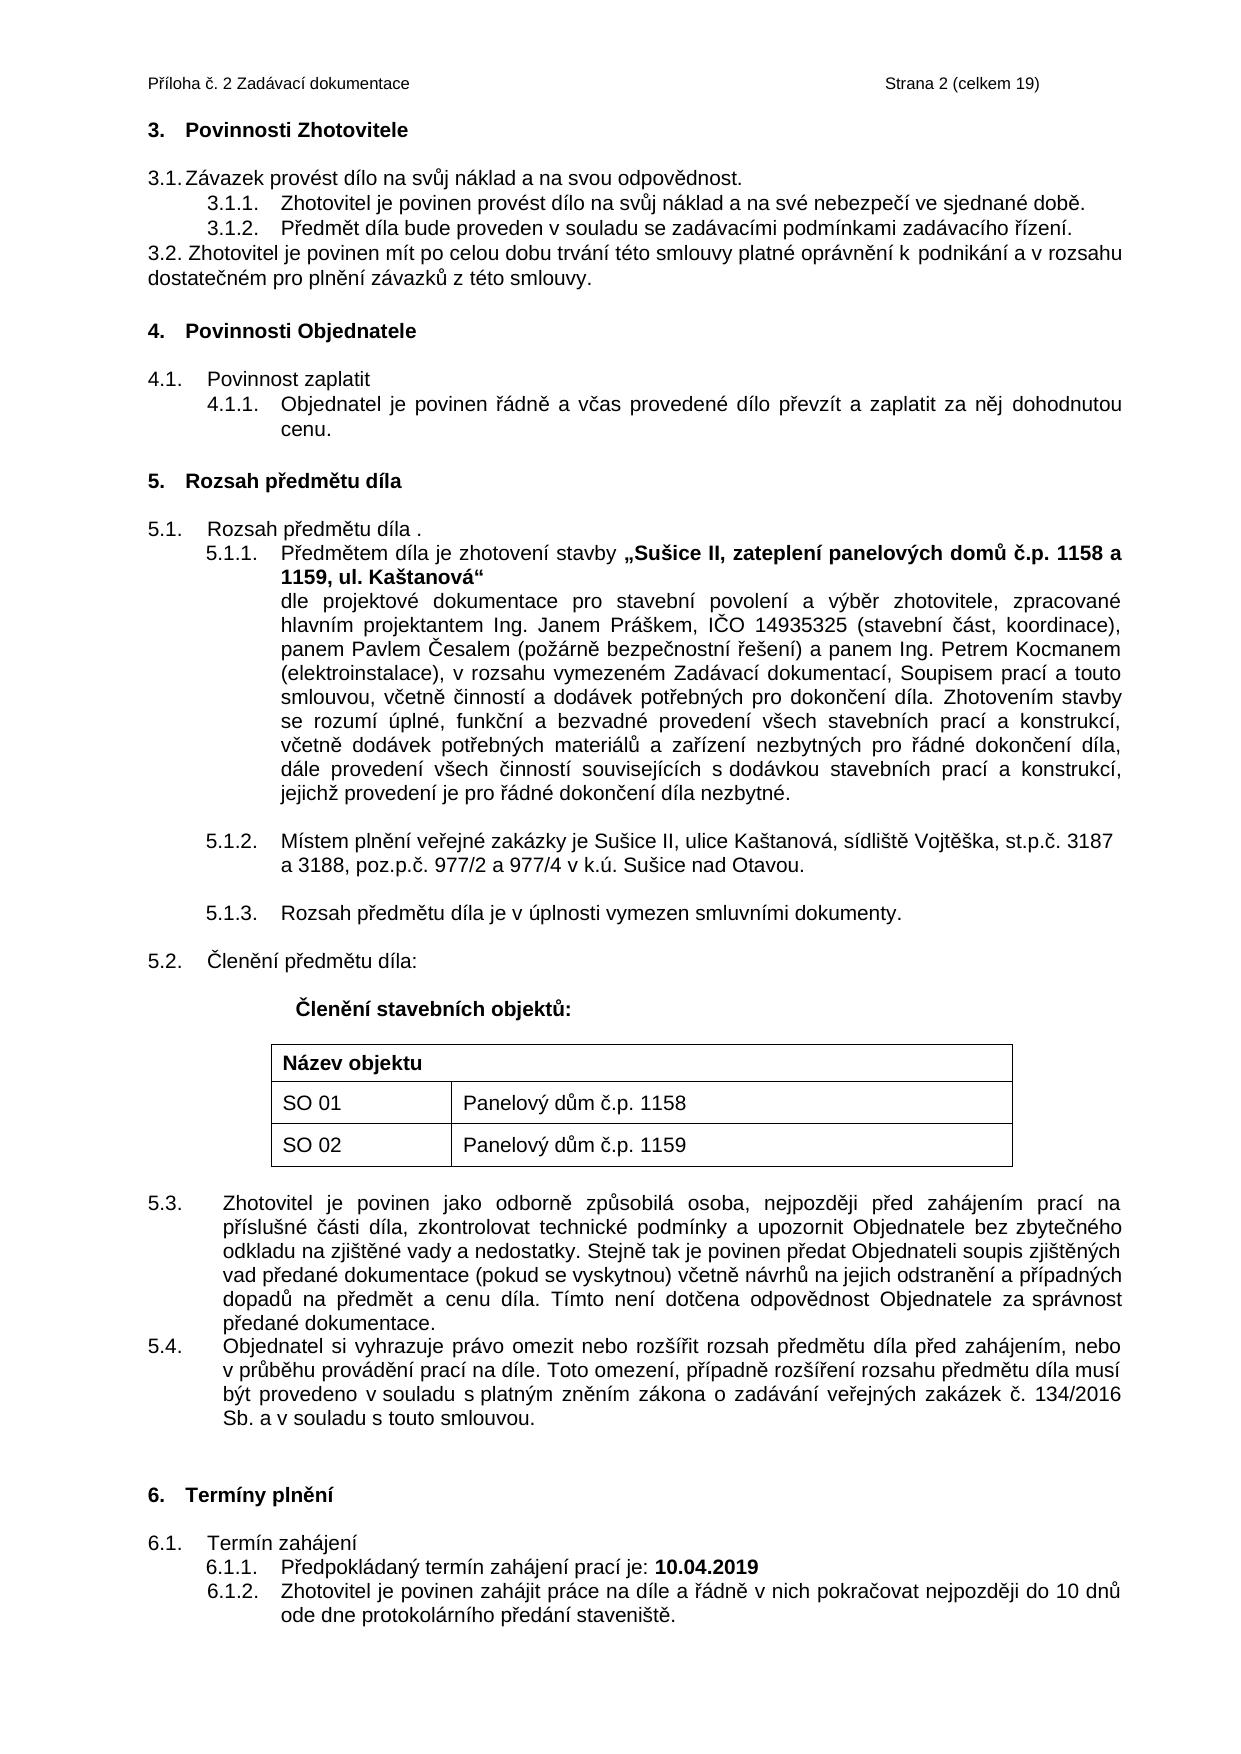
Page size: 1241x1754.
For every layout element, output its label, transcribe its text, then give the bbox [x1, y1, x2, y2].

list Objednatel si vyhrazuje právo omezit nebo rozšířit rozsah předmětu díla před zahájením, nebo v průběhu provádění prací na díle. Toto omezení, případně rozšíření rozsahu předmětu díla musí být provedeno v souladu s platným zněním zákona o zadávání veřejných zakázek č. 134/2016 Sb. a v souladu s touto smlouvou. [148, 1334, 1122, 1430]
list Zhotovitel je povinen zahájit práce na díle a řádně v nich pokračovat nejpozději do 10 dnů ode dne protokolárního předání staveniště. [207, 1579, 1122, 1627]
list Rozsah předmětu díla je v úplnosti vymezen smluvními dokumenty. [206, 901, 1122, 924]
list Zhotovitel je povinen provést dílo na svůj náklad a na své nebezpečí ve sjednané době. [207, 190, 1122, 215]
list Termíny plnění [148, 1483, 1122, 1507]
list Předmět díla bude proveden v souladu se zadávacími podmínkami zadávacího řízení. [207, 215, 1122, 240]
table_header Název objektu [272, 1045, 1012, 1081]
table_cell SO 01 [272, 1082, 451, 1123]
table_cell SO 02 [272, 1124, 451, 1166]
list Povinnost zaplatit [148, 367, 1122, 391]
list Zhotovitel je povinen jako odborně způsobilá osoba, nejpozději před zahájením prací na příslušné části díla, zkontrolovat technické podmínky a upozornit Objednatele bez zbytečného odkladu na zjištěné vady a nedostatky. Stejně tak je povinen předat Objednateli soupis zjištěných vad předané dokumentace (pokud se vyskytnou) včetně návrhů na jejich odstranění a případných dopadů na předmět a cenu díla. Tímto není dotčena odpovědnost Objednatele za správnost předané dokumentace. [148, 1191, 1122, 1334]
list Rozsah předmětu díla . [148, 517, 1122, 541]
list Předmětem díla je zhotovení stavby „Sušice II, zateplení panelových domů č.p. 1158 a 1159, ul. Kaštanová“ [206, 541, 1122, 589]
list Povinnosti Zhotovitele [148, 118, 1122, 142]
list Předpokládaný termín zahájení prací je: 10.04.2019 [206, 1555, 1122, 1579]
list Povinnosti Objednatele [148, 319, 1122, 343]
text dle projektové dokumentace pro stavební povolení a výběr zhotovitele, zpracované hlavním projektantem Ing. Janem Práškem, IČO 14935325 (stavební část, koordinace), panem Pavlem Česalem (požárně bezpečnostní řešení) a panem Ing. Petrem Kocmanem (elektroinstalace), v rozsahu vymezeném Zadávací dokumentací, Soupisem prací a touto smlouvou, včetně činností a dodávek potřebných pro dokončení díla. Zhotovením stavby se rozumí úplné, funkční a bezvadné provedení všech stavebních prací a konstrukcí, včetně dodávek potřebných materiálů a zařízení nezbytných pro řádné dokončení díla, dále provedení všech činností souvisejících s dodávkou stavebních prací a konstrukcí, jejichž provedení je pro řádné dokončení díla nezbytné. [281, 589, 1122, 805]
table_cell Panelový dům č.p. 1159 [452, 1124, 1012, 1166]
list Místem plnění veřejné zakázky je Sušice II, ulice Kaštanová, sídliště Vojtěška, st.p.č. 3187 a 3188, poz.p.č. 977/2 a 977/4 v k.ú. Sušice nad Otavou. [206, 829, 1122, 877]
text Členění stavebních objektů: [295, 996, 1122, 1020]
text 3.2. Zhotovitel je povinen mít po celou dobu trvání této smlouvy platné oprávnění k podnikání a v rozsahu dostatečném pro plnění závazků z této smlouvy. [148, 240, 1122, 290]
list Závazek provést dílo na svůj náklad a na svou odpovědnost. [148, 166, 1122, 190]
list Členění předmětu díla: [148, 948, 1122, 972]
table_cell Panelový dům č.p. 1158 [452, 1082, 1012, 1123]
list Termín zahájení [148, 1531, 1122, 1555]
list Rozsah předmětu díla [148, 469, 1122, 493]
list Objednatel je povinen řádně a včas provedené dílo převzít a zaplatit za něj dohodnutou cenu. [207, 391, 1122, 441]
